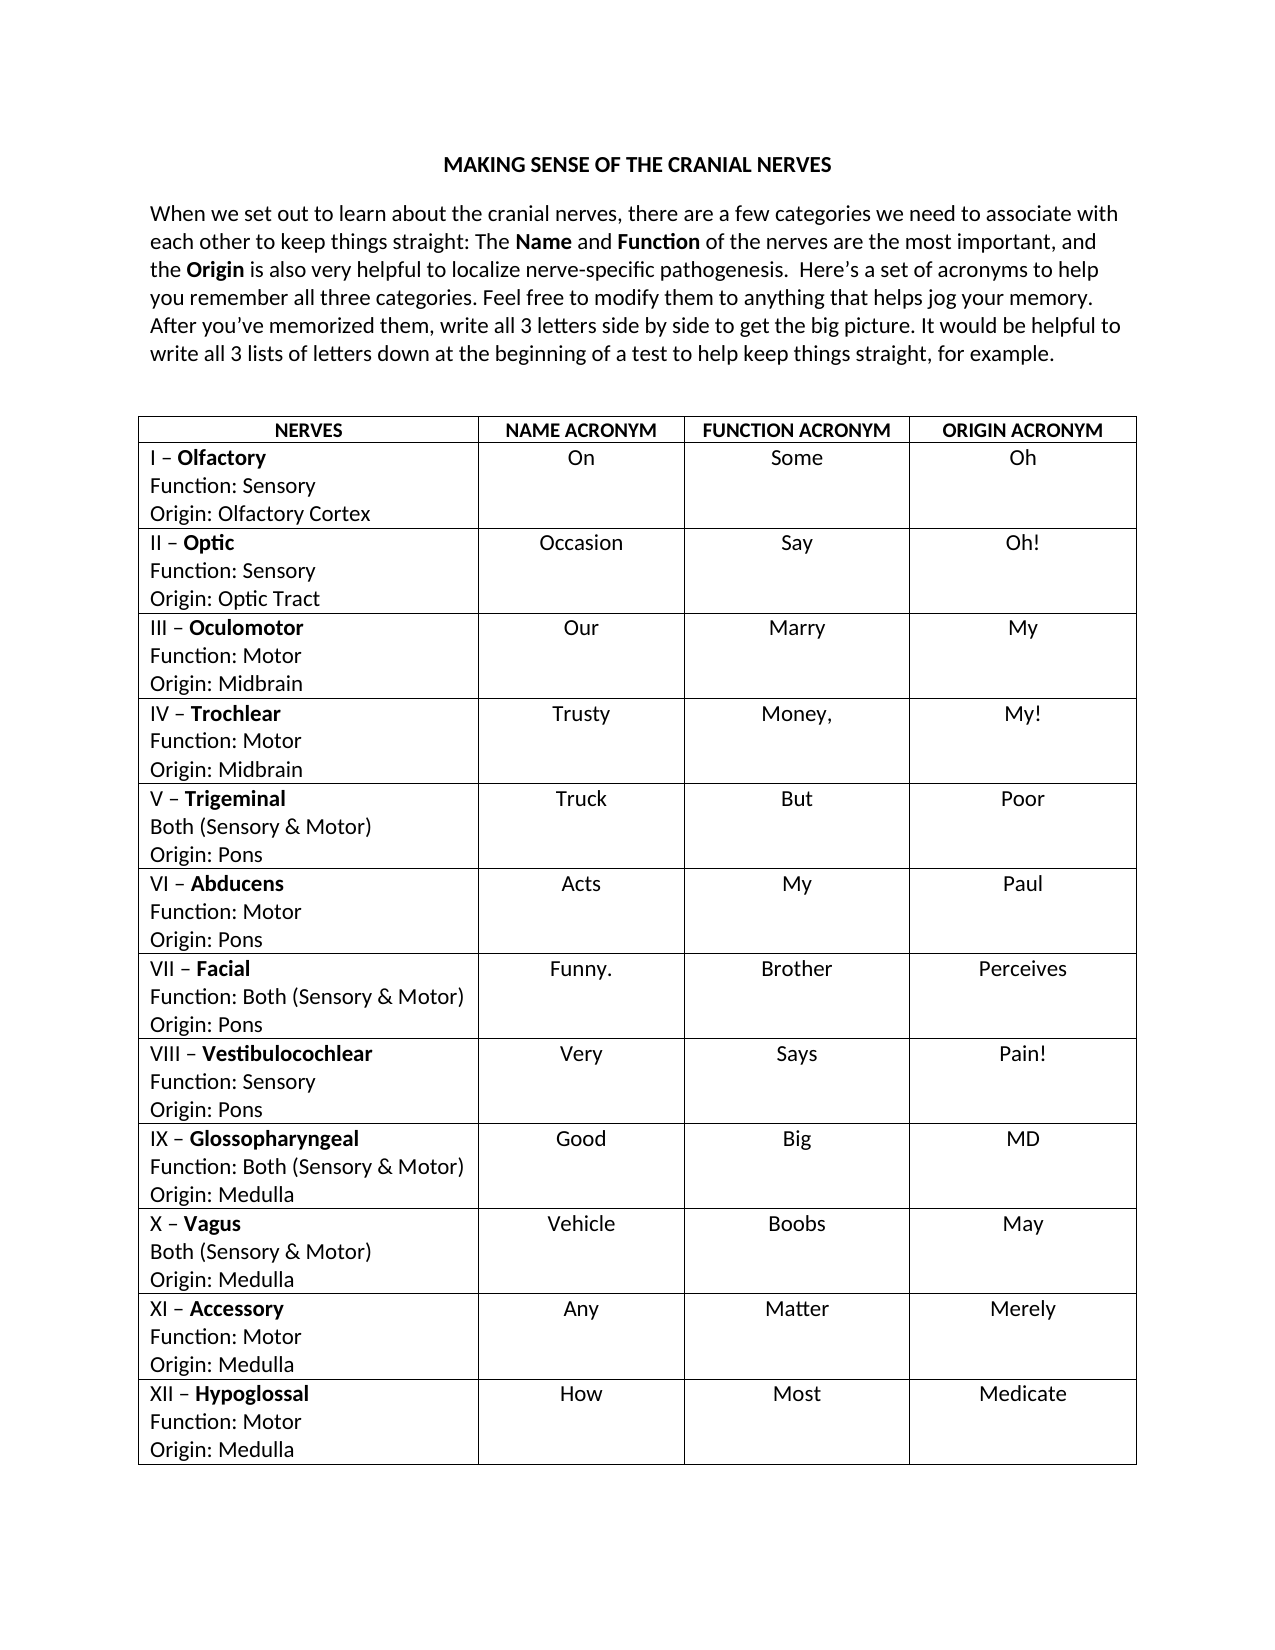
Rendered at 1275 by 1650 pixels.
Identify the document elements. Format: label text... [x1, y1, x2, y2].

table_cell Vehicle [479, 1209, 684, 1293]
table_cell Perceives [910, 954, 1136, 1038]
table_cell Very [479, 1039, 684, 1123]
table_cell Says [685, 1039, 909, 1123]
table_cell IX – Glossopharyngeal Function: Both (Sensory & Motor) Origin: Medulla [139, 1124, 478, 1208]
table_cell I – Olfactory Function: Sensory Origin: Olfactory Cortex [139, 443, 478, 527]
table_cell Most [685, 1380, 909, 1463]
table_cell Truck [479, 784, 684, 868]
table_cell Marry [685, 614, 909, 698]
text When we set out to learn about the cranial nerves, there are a few categories we need to associate with each other to keep things straight: The Name and Function of the nerves are the most important, and the Origin is also very helpful to localize nerve-specific pathogenesis. Here’s a set of acronyms to help you remember all three categories. Feel free to modify them to anything that helps jog your memory. After you’ve memorized them, write all 3 letters side by side to get the big picture. It would be helpful to write all 3 lists of letters down at the beginning of a test to help keep things straight, for example. [150, 199, 1125, 395]
table_header FUNCTION ACRONYM [685, 417, 909, 442]
table_cell Money, [685, 699, 909, 783]
table_cell V – Trigeminal Both (Sensory & Motor) Origin: Pons [139, 784, 478, 868]
table_cell Poor [910, 784, 1136, 868]
table_cell Oh! [910, 529, 1136, 612]
table_cell How [479, 1380, 684, 1463]
table_cell MD [910, 1124, 1136, 1208]
table_cell Oh [910, 443, 1136, 527]
table_cell Say [685, 529, 909, 612]
table_cell Any [479, 1294, 684, 1378]
table_cell Brother [685, 954, 909, 1038]
table_cell II – Optic Function: Sensory Origin: Optic Tract [139, 529, 478, 612]
table_cell X – Vagus Both (Sensory & Motor) Origin: Medulla [139, 1209, 478, 1293]
table_header NAME ACRONYM [479, 417, 684, 442]
text MAKING SENSE OF THE CRANIAL NERVES [150, 150, 1125, 178]
table_cell On [479, 443, 684, 527]
table_cell IV – Trochlear Function: Motor Origin: Midbrain [139, 699, 478, 783]
table_cell My! [910, 699, 1136, 783]
table_header ORIGIN ACRONYM [910, 417, 1136, 442]
table_cell III – Oculomotor Function: Motor Origin: Midbrain [139, 614, 478, 698]
table_cell Merely [910, 1294, 1136, 1378]
table_cell Trusty [479, 699, 684, 783]
table_cell But [685, 784, 909, 868]
table_cell Matter [685, 1294, 909, 1378]
table_cell Our [479, 614, 684, 698]
table_header NERVES [139, 417, 478, 442]
table_cell Big [685, 1124, 909, 1208]
table_cell Boobs [685, 1209, 909, 1293]
table_cell Pain! [910, 1039, 1136, 1123]
table_cell Good [479, 1124, 684, 1208]
table_cell My [910, 614, 1136, 698]
table_cell VIII – Vestibulocochlear Function: Sensory Origin: Pons [139, 1039, 478, 1123]
table_cell Acts [479, 869, 684, 953]
table_cell May [910, 1209, 1136, 1293]
table_cell My [685, 869, 909, 953]
table_cell VII – Facial Function: Both (Sensory & Motor) Origin: Pons [139, 954, 478, 1038]
table_cell XII – Hypoglossal Function: Motor Origin: Medulla [139, 1380, 478, 1463]
table_cell Some [685, 443, 909, 527]
table_cell XI – Accessory Function: Motor Origin: Medulla [139, 1294, 478, 1378]
table_cell VI – Abducens Function: Motor Origin: Pons [139, 869, 478, 953]
table_cell Occasion [479, 529, 684, 612]
table_cell Paul [910, 869, 1136, 953]
table_cell Medicate [910, 1380, 1136, 1463]
table_cell Funny. [479, 954, 684, 1038]
